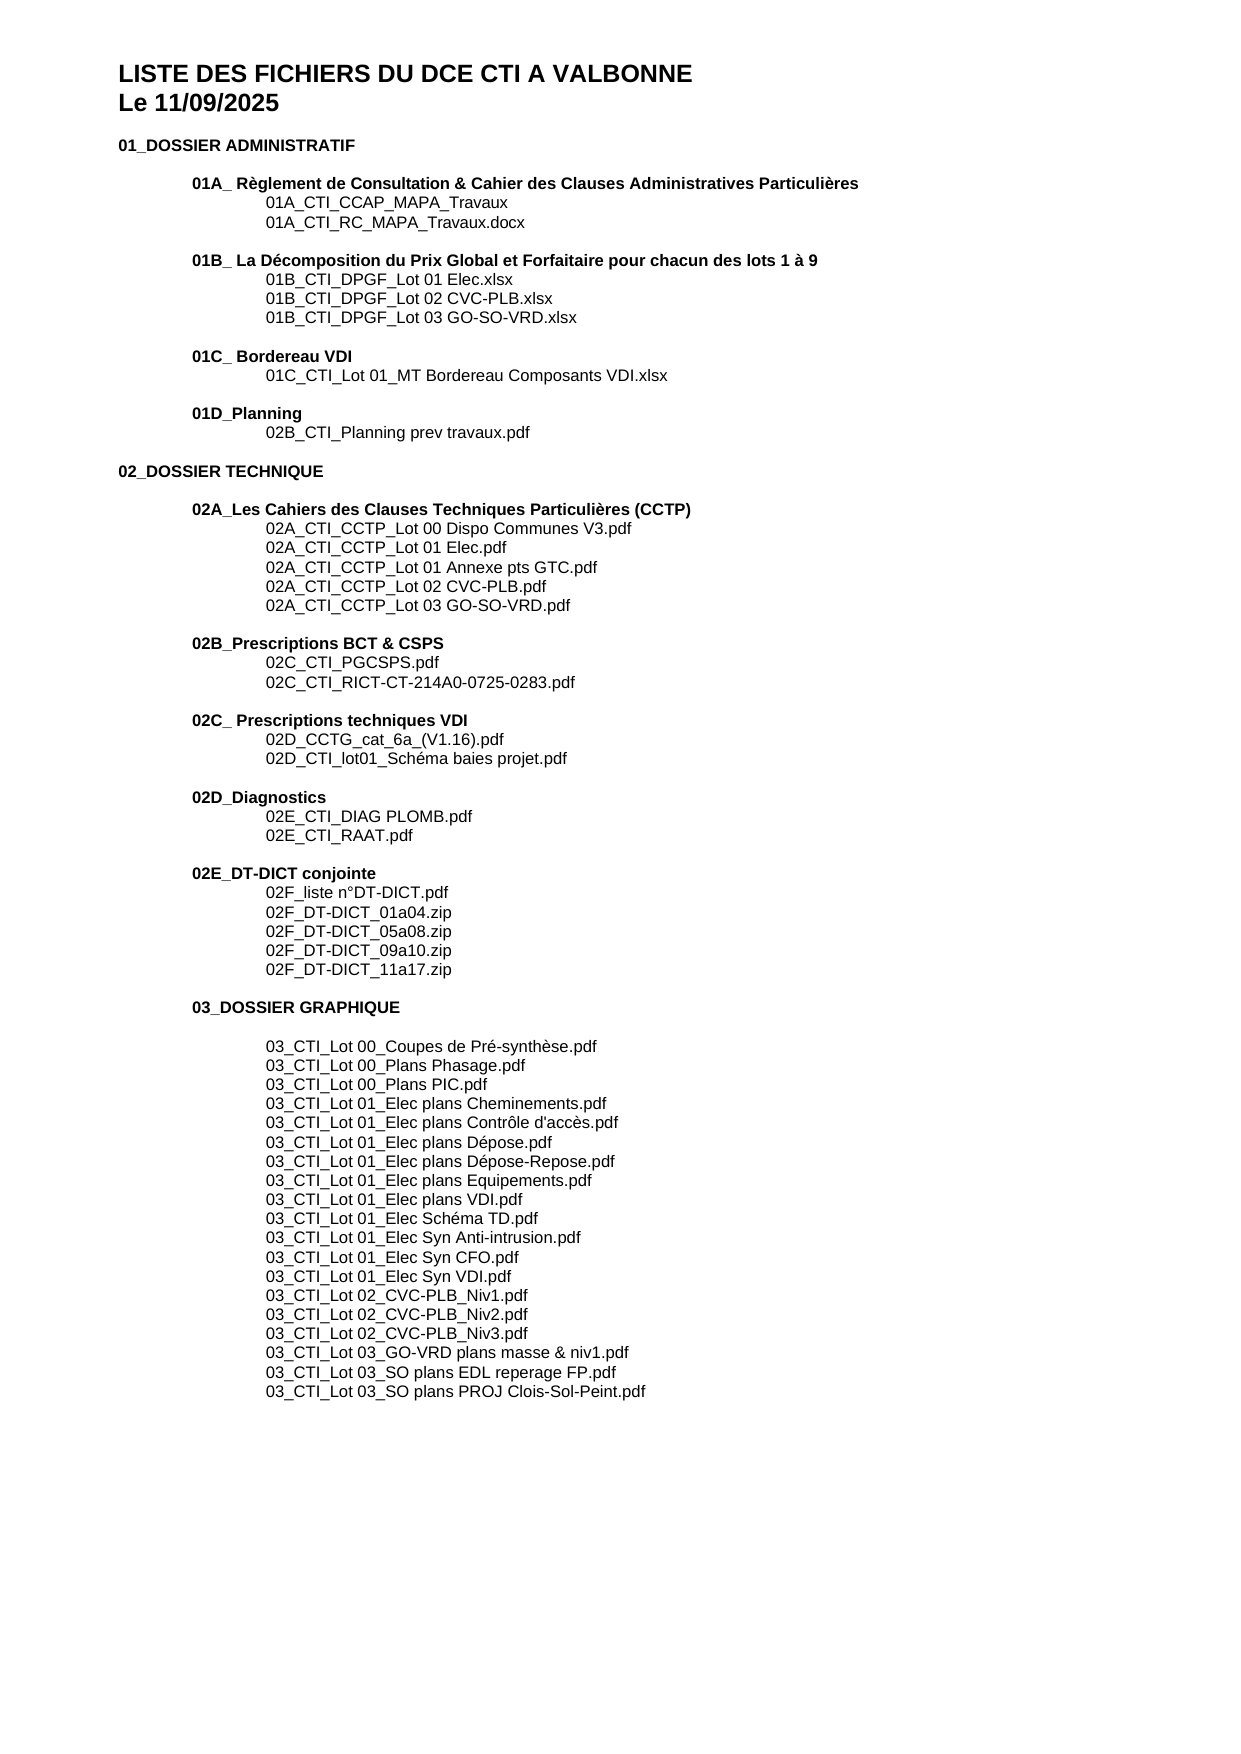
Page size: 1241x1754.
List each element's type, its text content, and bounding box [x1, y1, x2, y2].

text 03_CTI_Lot 01_Elec plans Contrôle d'accès.pdf [192, 1113, 1152, 1132]
text 02C_CTI_PGCSPS.pdf [192, 653, 1152, 672]
text Le 11/09/2025 [118, 88, 1152, 117]
text 02A_CTI_CCTP_Lot 03 GO-SO-VRD.pdf [192, 596, 1152, 615]
text 02B_Prescriptions BCT & CSPS [118, 634, 1152, 653]
text 03_CTI_Lot 01_Elec plans Equipements.pdf [192, 1171, 1152, 1190]
text 03_CTI_Lot 01_Elec plans Cheminements.pdf [192, 1094, 1152, 1113]
text 03_CTI_Lot 02_CVC-PLB_Niv1.pdf [192, 1286, 1152, 1305]
text 02F_DT-DICT_05a08.zip [192, 922, 1152, 941]
text 02E_DT-DICT conjointe [118, 864, 1152, 883]
text 02A_CTI_CCTP_Lot 02 CVC-PLB.pdf [192, 577, 1152, 596]
text 02_DOSSIER TECHNIQUE [118, 462, 1152, 481]
text 02E_CTI_RAAT.pdf [192, 826, 1152, 845]
text 03_CTI_Lot 01_Elec Schéma TD.pdf [192, 1209, 1152, 1228]
text 01_DOSSIER ADMINISTRATIF [118, 136, 1152, 155]
text 03_DOSSIER GRAPHIQUE [118, 998, 1152, 1017]
text 02F_liste n°DT-DICT.pdf [192, 883, 1152, 902]
text 02D_CTI_lot01_Schéma baies projet.pdf [192, 749, 1152, 768]
text 02E_CTI_DIAG PLOMB.pdf [192, 807, 1152, 826]
text 01B_CTI_DPGF_Lot 03 GO-SO-VRD.xlsx [192, 308, 1152, 327]
text 03_CTI_Lot 03_GO-VRD plans masse & niv1.pdf [192, 1343, 1152, 1362]
text 02C_CTI_RICT-CT-214A0-0725-0283.pdf [192, 672, 1152, 692]
text 02A_CTI_CCTP_Lot 01 Elec.pdf [192, 538, 1152, 557]
text 01A_CTI_RC_MAPA_Travaux.docx [192, 212, 1152, 232]
text 02D_CCTG_cat_6a_(V1.16).pdf [192, 730, 1152, 749]
text 02F_DT-DICT_01a04.zip [192, 902, 1152, 922]
text 03_CTI_Lot 00_Plans Phasage.pdf [192, 1056, 1152, 1075]
text 02F_DT-DICT_11a17.zip [192, 960, 1152, 979]
text LISTE DES FICHIERS DU DCE CTI A VALBONNE [118, 59, 1152, 88]
text 01C_CTI_Lot 01_MT Bordereau Composants VDI.xlsx [192, 366, 1152, 385]
text 01A_CTI_CCAP_MAPA_Travaux [192, 193, 1152, 212]
text 03_CTI_Lot 01_Elec plans Dépose.pdf [192, 1132, 1152, 1152]
text 03_CTI_Lot 02_CVC-PLB_Niv2.pdf [192, 1305, 1152, 1324]
text 03_CTI_Lot 00_Coupes de Pré-synthèse.pdf [192, 1037, 1152, 1056]
text 02F_DT-DICT_09a10.zip [192, 941, 1152, 960]
text 03_CTI_Lot 01_Elec Syn VDI.pdf [192, 1267, 1152, 1286]
text 01A_ Règlement de Consultation & Cahier des Clauses Administratives Particulières [118, 174, 1152, 193]
text 03_CTI_Lot 01_Elec Syn Anti-intrusion.pdf [192, 1228, 1152, 1247]
text 01C_ Bordereau VDI [118, 347, 1152, 366]
text 03_CTI_Lot 03_SO plans EDL reperage FP.pdf [192, 1362, 1152, 1382]
text 02C_ Prescriptions techniques VDI [118, 711, 1152, 730]
text 02B_CTI_Planning prev travaux.pdf [192, 423, 1152, 442]
text 03_CTI_Lot 03_SO plans PROJ Clois-Sol-Peint.pdf [192, 1382, 1152, 1401]
text 02A_CTI_CCTP_Lot 01 Annexe pts GTC.pdf [192, 557, 1152, 577]
text 01B_ La Décomposition du Prix Global et Forfaitaire pour chacun des lots 1 à 9 [118, 251, 1152, 270]
text 01D_Planning [118, 404, 1152, 423]
text 02A_CTI_CCTP_Lot 00 Dispo Communes V3.pdf [192, 519, 1152, 538]
text 01B_CTI_DPGF_Lot 02 CVC-PLB.xlsx [192, 289, 1152, 308]
text 03_CTI_Lot 02_CVC-PLB_Niv3.pdf [192, 1324, 1152, 1343]
text 03_CTI_Lot 01_Elec Syn CFO.pdf [192, 1247, 1152, 1267]
text 01B_CTI_DPGF_Lot 01 Elec.xlsx [192, 270, 1152, 289]
text 02A_Les Cahiers des Clauses Techniques Particulières (CCTP) [118, 500, 1152, 519]
text 03_CTI_Lot 01_Elec plans VDI.pdf [192, 1190, 1152, 1209]
text 02D_Diagnostics [118, 787, 1152, 807]
text 03_CTI_Lot 01_Elec plans Dépose-Repose.pdf [192, 1152, 1152, 1171]
text 03_CTI_Lot 00_Plans PIC.pdf [192, 1075, 1152, 1094]
